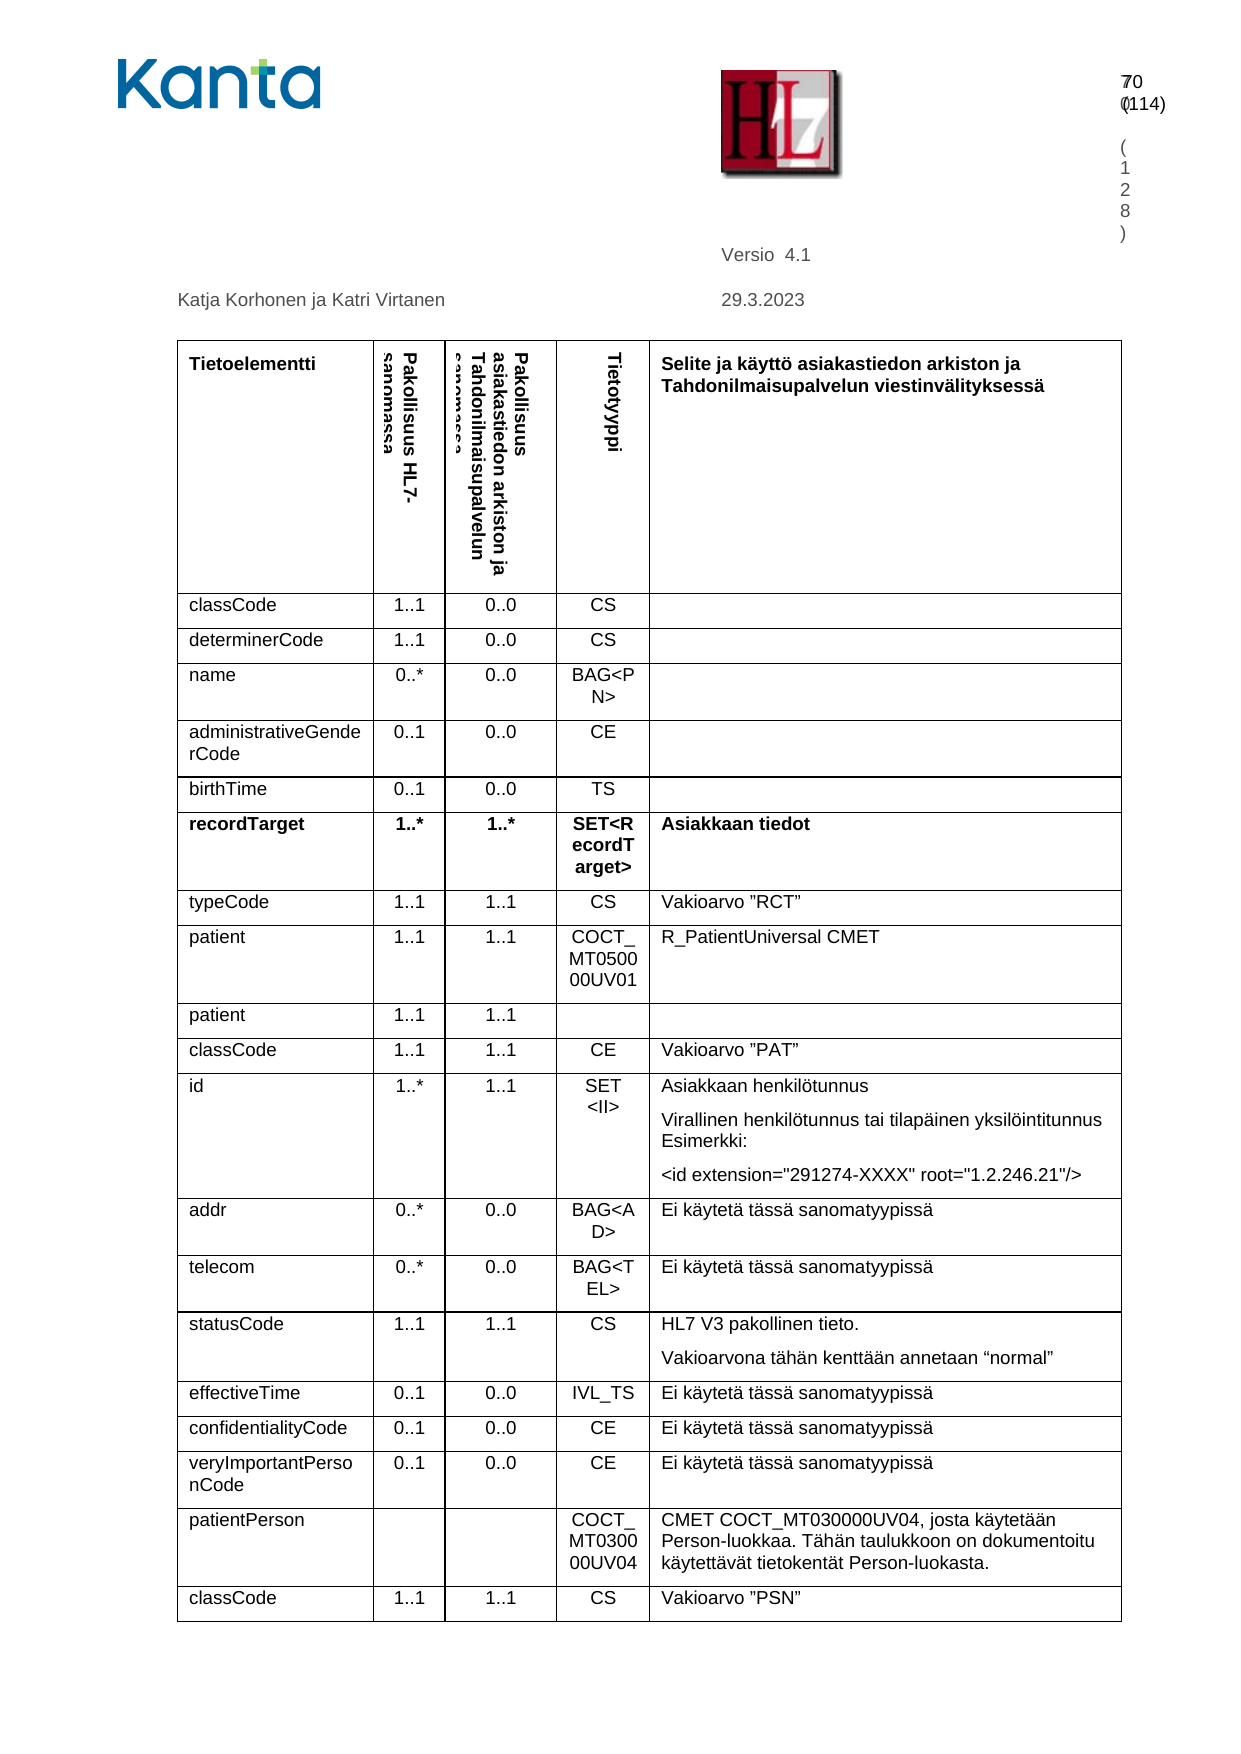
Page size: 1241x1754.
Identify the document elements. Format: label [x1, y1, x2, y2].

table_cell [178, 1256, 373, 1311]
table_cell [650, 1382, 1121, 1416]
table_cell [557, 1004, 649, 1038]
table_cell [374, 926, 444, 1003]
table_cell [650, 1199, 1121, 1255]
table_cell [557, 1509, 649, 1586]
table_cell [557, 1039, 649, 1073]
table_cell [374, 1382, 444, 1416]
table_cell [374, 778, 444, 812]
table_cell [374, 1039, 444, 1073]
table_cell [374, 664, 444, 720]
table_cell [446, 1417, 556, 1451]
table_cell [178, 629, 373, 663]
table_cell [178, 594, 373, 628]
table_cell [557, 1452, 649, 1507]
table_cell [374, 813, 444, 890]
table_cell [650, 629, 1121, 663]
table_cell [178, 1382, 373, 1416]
picture [118, 59, 321, 109]
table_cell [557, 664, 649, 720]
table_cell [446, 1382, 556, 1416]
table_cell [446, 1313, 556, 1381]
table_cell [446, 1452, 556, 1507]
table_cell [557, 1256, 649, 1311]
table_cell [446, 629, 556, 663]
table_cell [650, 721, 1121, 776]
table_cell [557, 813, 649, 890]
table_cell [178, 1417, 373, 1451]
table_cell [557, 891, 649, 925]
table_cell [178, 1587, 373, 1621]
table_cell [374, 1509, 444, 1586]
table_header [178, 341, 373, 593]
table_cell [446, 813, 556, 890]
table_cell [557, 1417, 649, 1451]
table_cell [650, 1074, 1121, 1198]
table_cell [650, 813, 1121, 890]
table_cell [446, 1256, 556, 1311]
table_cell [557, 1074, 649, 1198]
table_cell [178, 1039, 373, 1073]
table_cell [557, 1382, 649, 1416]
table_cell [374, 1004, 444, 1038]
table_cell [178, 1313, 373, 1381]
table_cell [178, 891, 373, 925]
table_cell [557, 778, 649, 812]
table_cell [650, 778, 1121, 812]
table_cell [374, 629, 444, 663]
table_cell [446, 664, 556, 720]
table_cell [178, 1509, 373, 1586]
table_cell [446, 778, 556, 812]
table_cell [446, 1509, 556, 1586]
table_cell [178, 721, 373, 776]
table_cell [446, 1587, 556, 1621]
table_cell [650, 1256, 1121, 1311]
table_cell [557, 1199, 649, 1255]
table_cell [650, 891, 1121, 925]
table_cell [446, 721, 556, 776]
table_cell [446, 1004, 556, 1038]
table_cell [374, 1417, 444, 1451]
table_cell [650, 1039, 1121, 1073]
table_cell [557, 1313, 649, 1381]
picture [721, 70, 844, 179]
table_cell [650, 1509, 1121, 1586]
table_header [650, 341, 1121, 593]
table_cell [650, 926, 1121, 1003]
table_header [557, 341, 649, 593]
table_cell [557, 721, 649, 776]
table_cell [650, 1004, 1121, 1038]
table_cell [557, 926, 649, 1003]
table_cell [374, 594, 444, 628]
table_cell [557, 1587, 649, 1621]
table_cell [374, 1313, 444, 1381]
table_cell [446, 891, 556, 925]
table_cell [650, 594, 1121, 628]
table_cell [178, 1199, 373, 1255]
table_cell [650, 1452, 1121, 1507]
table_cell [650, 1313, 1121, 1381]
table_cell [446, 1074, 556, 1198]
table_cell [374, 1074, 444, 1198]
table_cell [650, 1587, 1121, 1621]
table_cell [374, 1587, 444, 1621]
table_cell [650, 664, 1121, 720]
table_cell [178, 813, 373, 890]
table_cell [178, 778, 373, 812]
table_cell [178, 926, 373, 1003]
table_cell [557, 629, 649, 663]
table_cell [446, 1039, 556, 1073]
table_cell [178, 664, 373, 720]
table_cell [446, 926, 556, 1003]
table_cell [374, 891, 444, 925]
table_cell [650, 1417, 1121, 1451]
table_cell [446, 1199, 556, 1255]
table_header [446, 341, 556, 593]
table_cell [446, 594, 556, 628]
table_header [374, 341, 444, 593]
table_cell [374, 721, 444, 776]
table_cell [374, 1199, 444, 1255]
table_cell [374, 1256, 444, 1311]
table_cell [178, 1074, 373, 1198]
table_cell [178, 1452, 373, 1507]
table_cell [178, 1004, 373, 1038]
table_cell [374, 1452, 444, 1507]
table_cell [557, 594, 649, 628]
